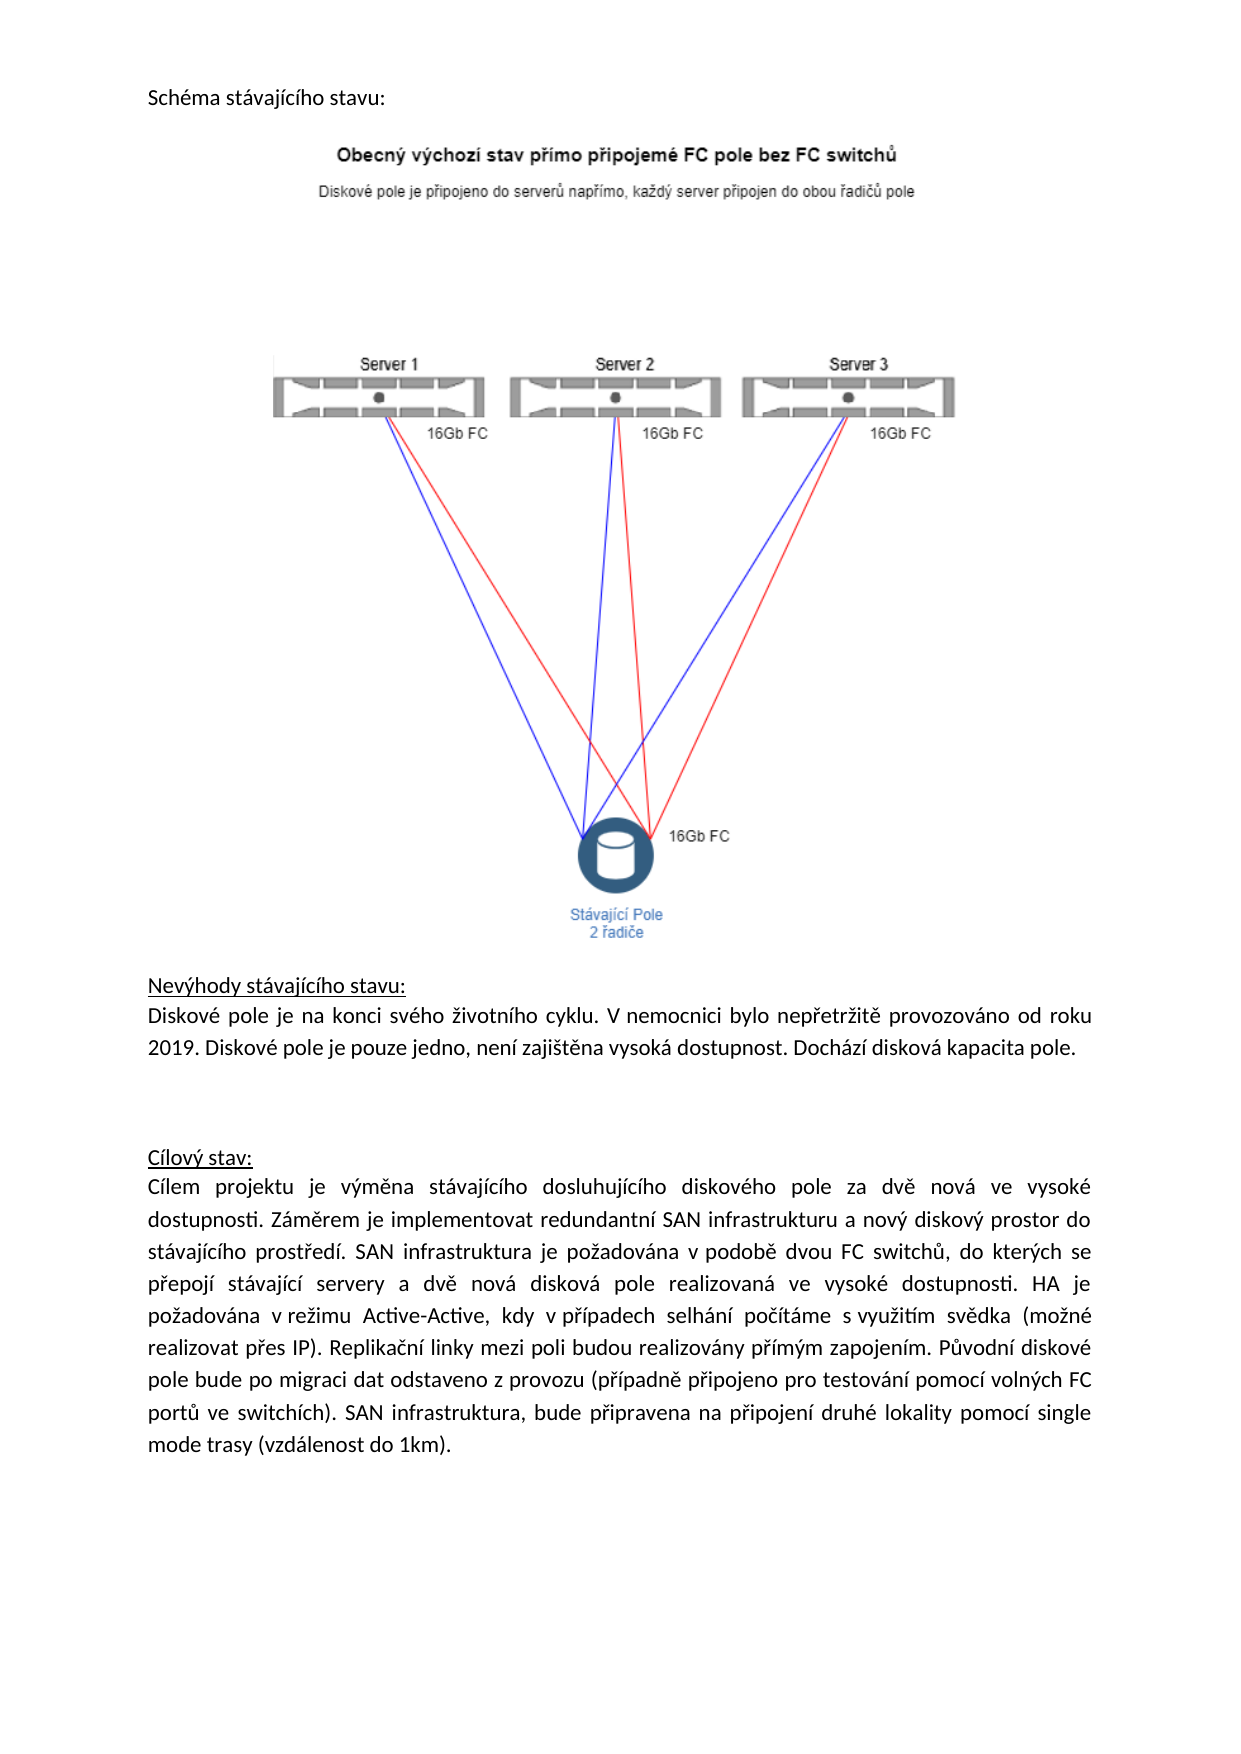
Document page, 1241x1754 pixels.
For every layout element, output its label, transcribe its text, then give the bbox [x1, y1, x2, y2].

text Diskové pole je na konci svého životního cyklu. V nemocnici bylo nepřetržitě provozováno od roku 2019. Diskové pole je pouze jedno, není zajištěna vysoká dostupnost. Dochází disková kapacita pole. [148, 1001, 1093, 1061]
text Cílem projektu je výměna stávajícího dosluhujícího diskového pole za dvě nová ve vysoké dostupnosti. Záměrem je implementovat redundantní SAN infrastrukturu a nový diskový prostor do stávajícího prostředí. SAN infrastruktura je požadována v podobě dvou FC switchů, do kterých se přepojí stávající servery a dvě nová disková pole realizovaná ve vysoké dostupnosti. HA je požadována v režimu Active-Active, kdy v případech selhání počítáme s využitím svědka (možné realizovat přes IP). Replikační linky mezi poli budou realizovány přímým zapojením. Původní diskové pole bude po migraci dat odstaveno z provozu (případně připojeno pro testování pomocí volných FC portů ve switchích). SAN infrastruktura, bude připravena na připojení druhé lokality pomocí single mode trasy (vzdálenost do 1km). [148, 1172, 1093, 1458]
text Schéma stávajícího stavu: [148, 83, 1093, 111]
subtitle Cílový stav: [148, 1143, 1093, 1171]
picture [273, 135, 968, 943]
subtitle Nevýhody stávajícího stavu: [148, 971, 1093, 999]
